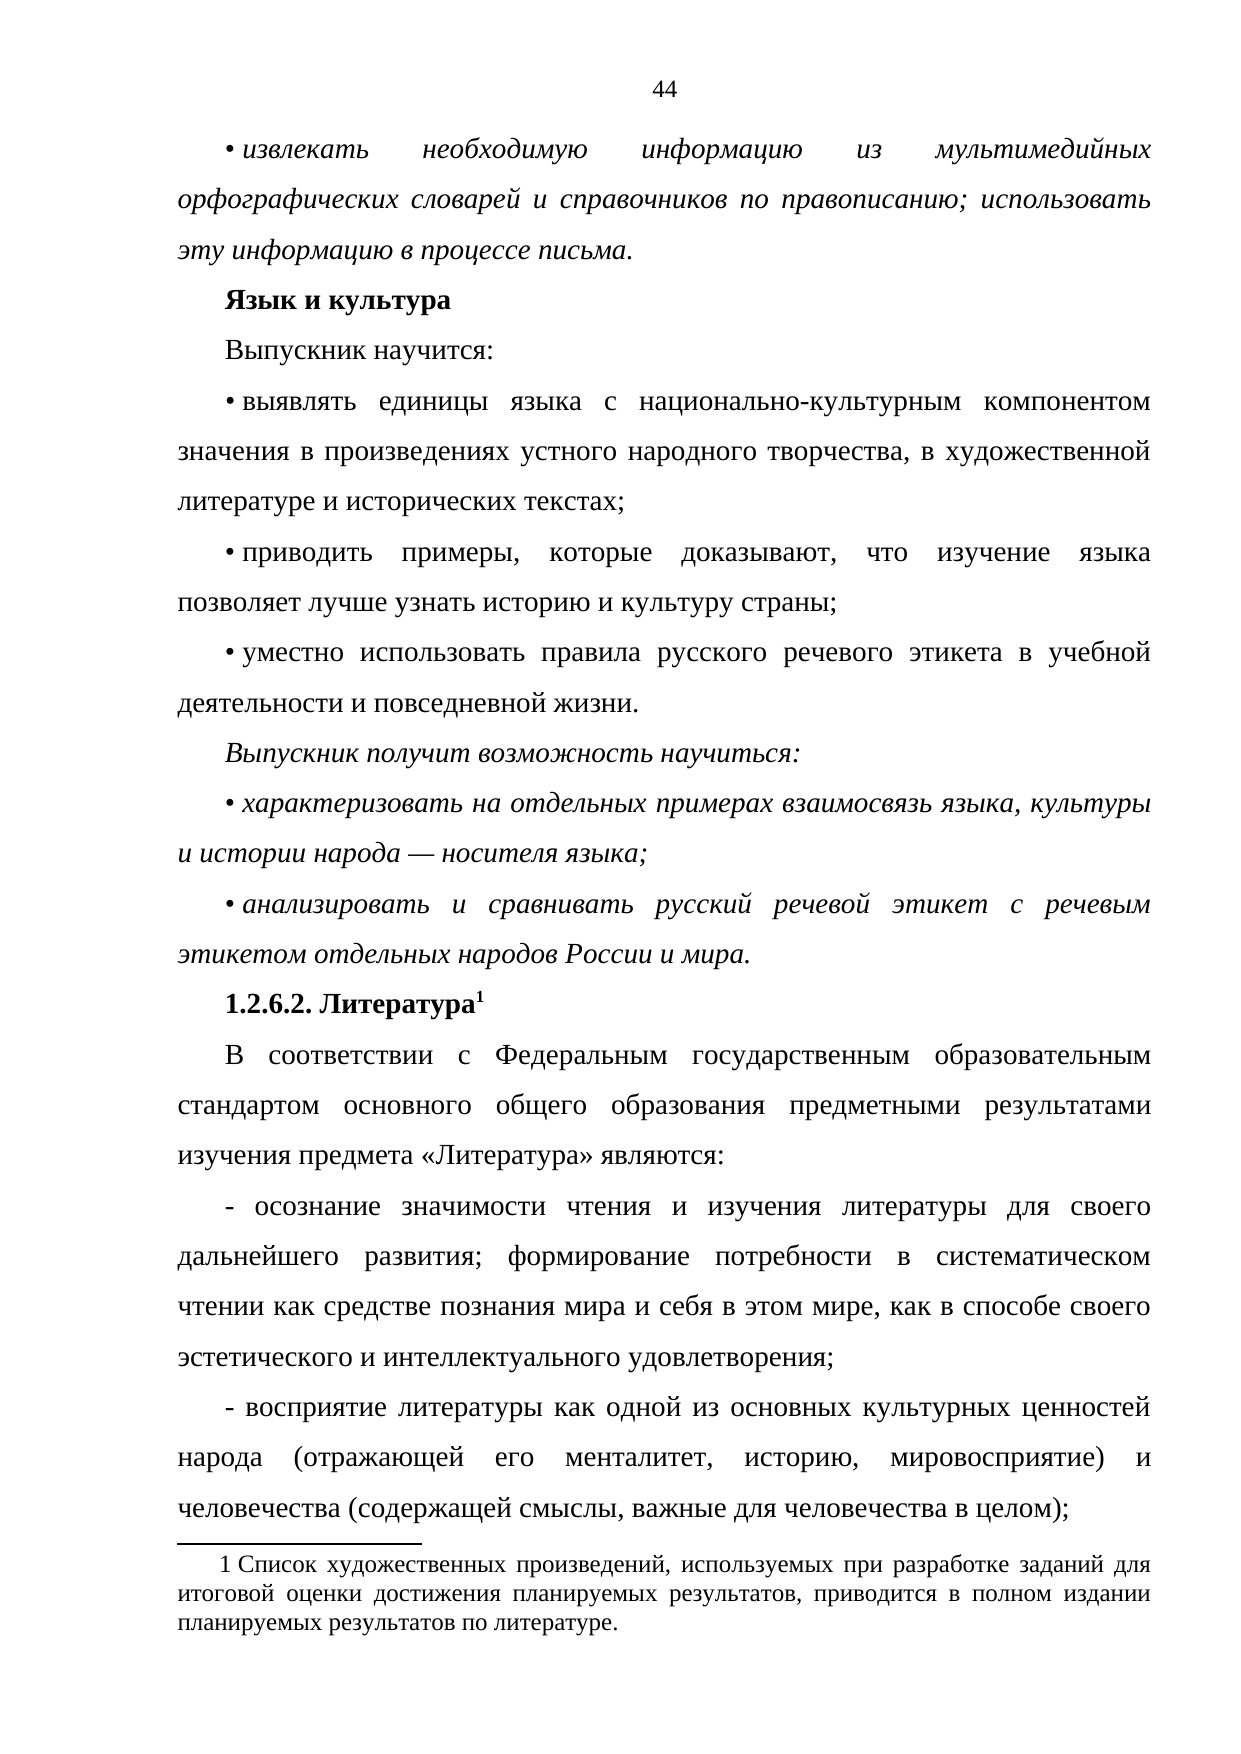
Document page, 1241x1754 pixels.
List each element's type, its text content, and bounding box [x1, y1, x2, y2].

text 1.2.6.2. Литература [177, 987, 1152, 1020]
text Язык и культура [177, 282, 1152, 316]
text • характеризовать на отдельных примерах взаимосвязь языка, культуры и истории народа — носителя языка; [177, 785, 1152, 869]
text - осознание значимости чтения и изучения литературы для своего дальнейшего развития; формирование потребности в систематическом чтении как средстве познания мира и себя в этом мире, как в способе своего эстетического и интеллектуального удовлетворения; [177, 1188, 1152, 1372]
text • выявлять единицы языка с национально-культурным компонентом значения в произведениях устного народного творчества, в художественной литературе и исторических текстах; [177, 383, 1152, 517]
text • приводить примеры, которые доказывают, что изучение языка позволяет лучше узнать историю и культуру страны; [177, 534, 1152, 618]
text - восприятие литературы как одной из основных культурных ценностей народа (отражающей его менталитет, историю, мировосприятие) и человечества (содержащей смыслы, важные для человечества в целом); [177, 1389, 1152, 1523]
text • анализировать и сравнивать русский речевой этикет с речевым этикетом отдельных народов России и мира. [177, 886, 1152, 970]
text В соответствии с Федеральным государственным образовательным стандартом основного общего образования предметными результатами изучения предмета «Литература» являются: [177, 1037, 1152, 1171]
text • извлекать необходимую информацию из мультимедийных орфографических словарей и справочников по правописанию; использовать эту информацию в процессе письма. [177, 131, 1152, 265]
text Выпускник получит возможность научиться: [177, 735, 1152, 768]
text • уместно использовать правила русского речевого этикета в учебной деятельности и повседневной жизни. [177, 634, 1152, 718]
text Выпускник научится: [177, 332, 1152, 366]
